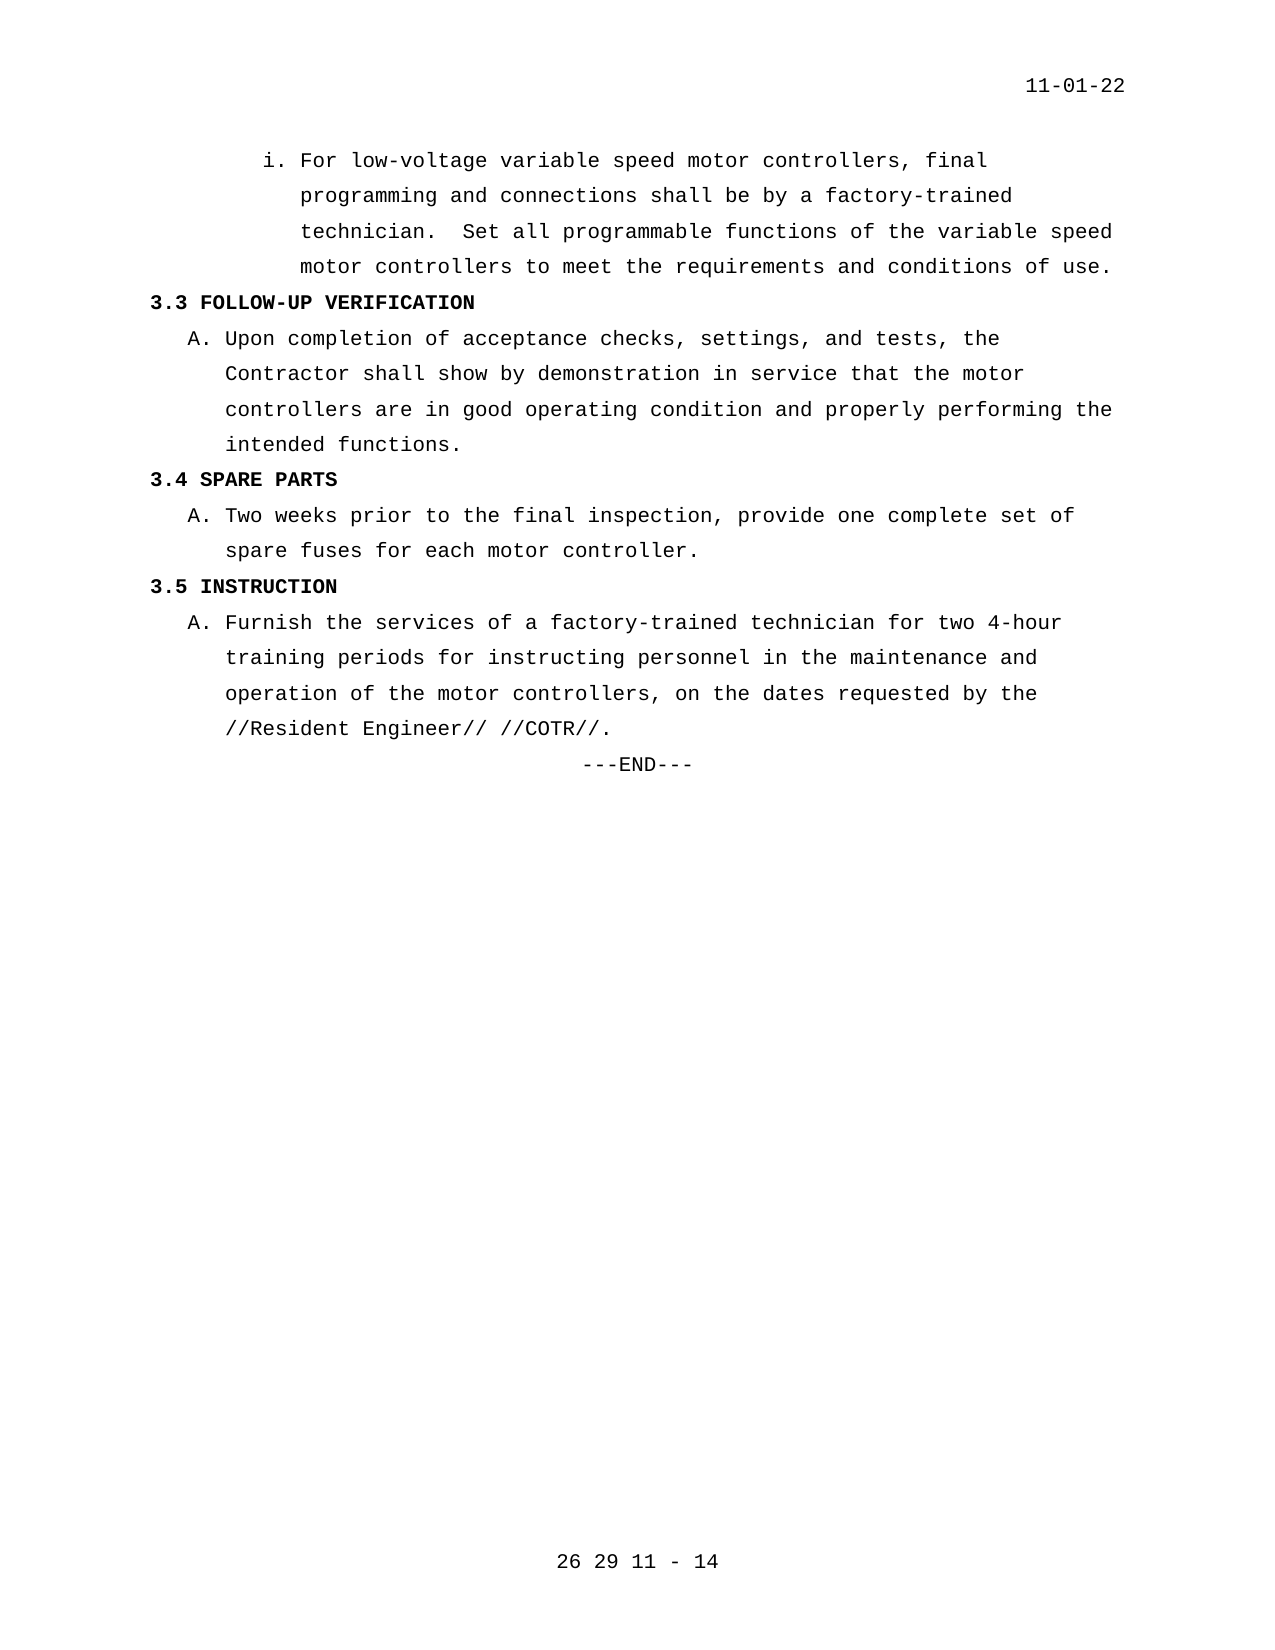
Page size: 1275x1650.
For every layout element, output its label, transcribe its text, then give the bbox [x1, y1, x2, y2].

text 3.3 FOLLOW-UP VERIFICATION [150, 292, 1125, 315]
text A. Two weeks prior to the final inspection, provide one complete set of spare fuses for each motor controller. [187, 505, 1125, 564]
text A. Furnish the services of a factory-trained technician for two 4-hour training periods for instructing personnel in the maintenance and operation of the motor controllers, on the dates requested by the //Resident Engineer// //COTR//. [187, 612, 1125, 742]
text 3.5 INSTRUCTION [150, 576, 1125, 599]
text i. For low-voltage variable speed motor controllers, final programming and connections shall be by a factory-trained technician. Set all programmable functions of the variable speed motor controllers to meet the requirements and conditions of use. [262, 150, 1125, 280]
title ---END--- [150, 753, 1125, 777]
text A. Upon completion of acceptance checks, settings, and tests, the Contractor shall show by demonstration in service that the motor controllers are in good operating condition and properly performing the intended functions. [187, 328, 1125, 458]
text 3.4 SPARE PARTS [150, 469, 1125, 493]
